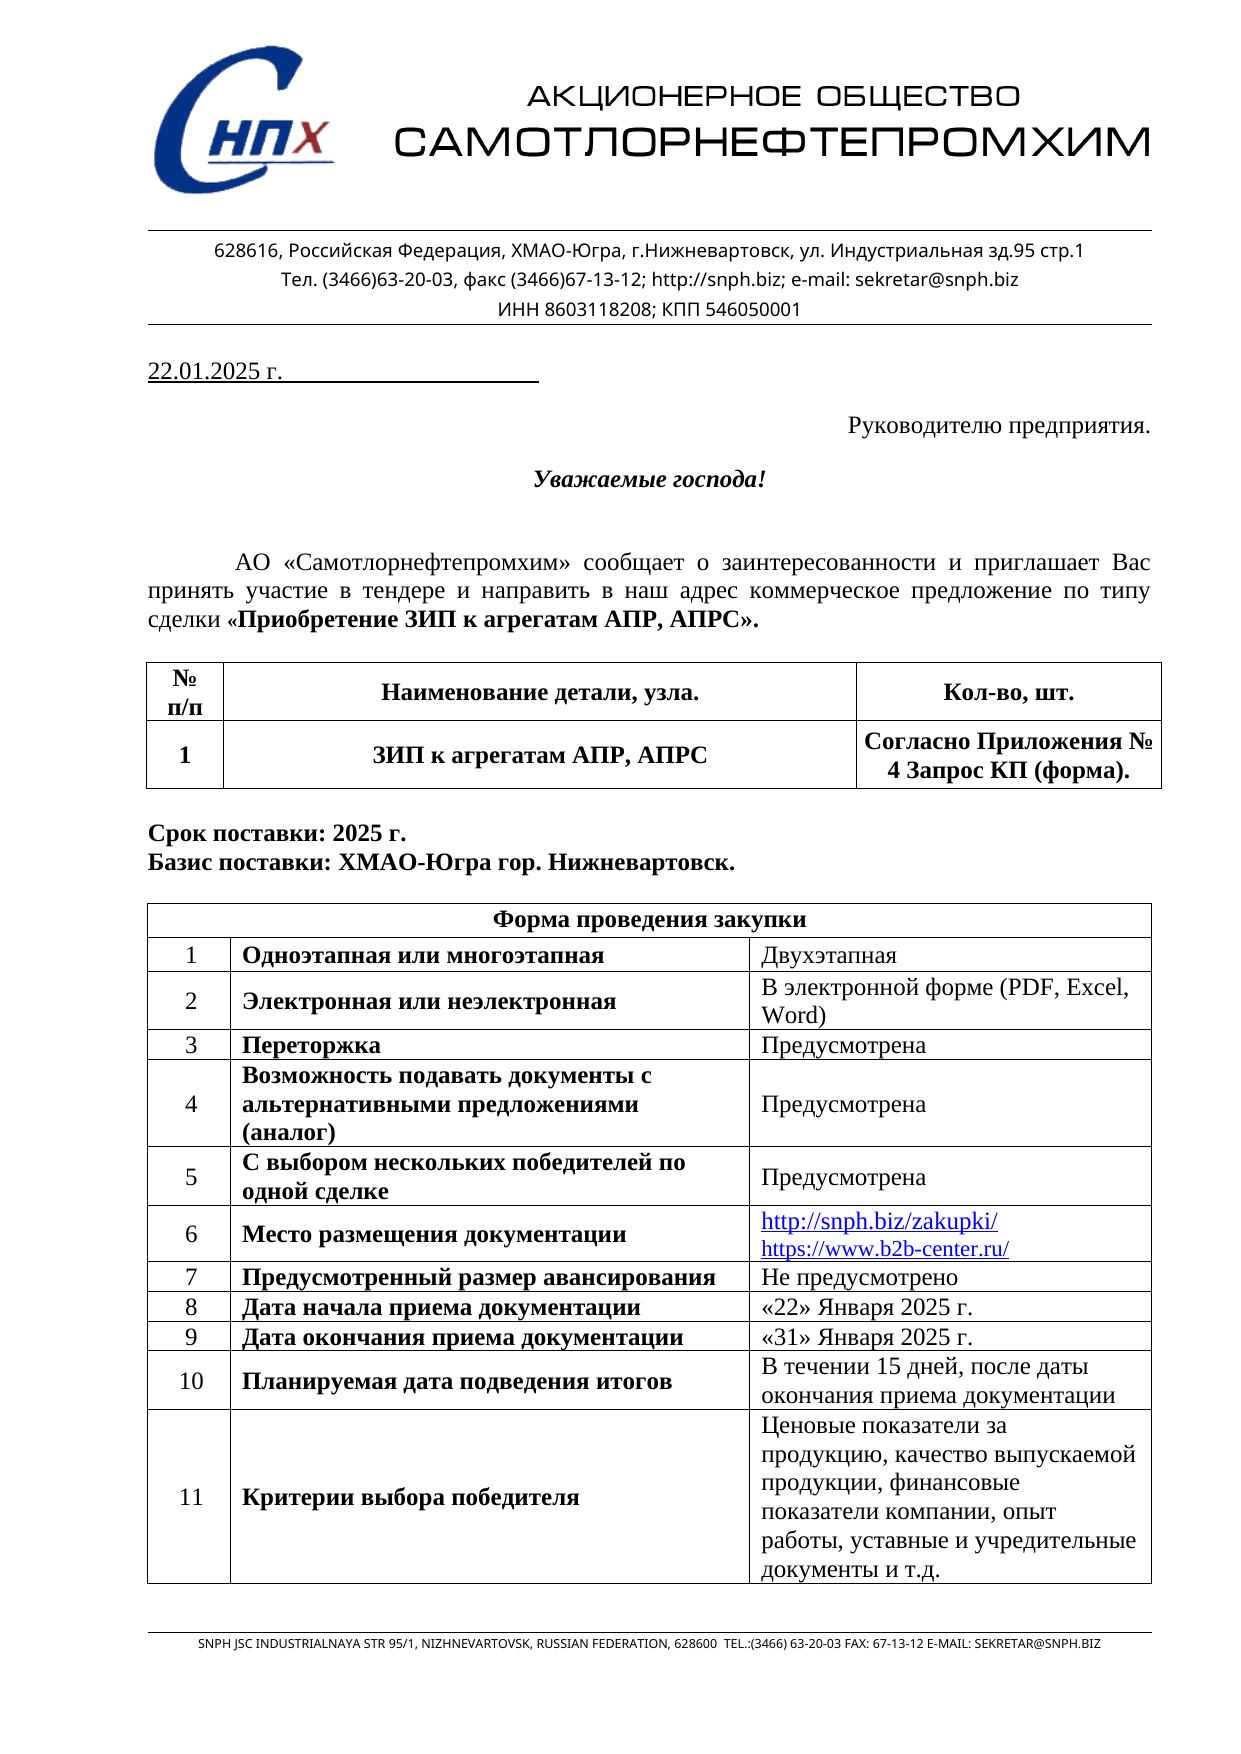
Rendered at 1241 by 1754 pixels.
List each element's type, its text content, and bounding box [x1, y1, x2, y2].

table_cell «31» Января 2025 г. [750, 1322, 1151, 1350]
table_header Наименование детали, узла. [224, 663, 856, 720]
table_cell Переторжка [231, 1030, 749, 1059]
table_cell 4 [148, 1060, 230, 1146]
text АО «Самотлорнефтепромхим» сообщает о заинтересованности и приглашает Вас принять участие в тендере и направить в наш адрес коммерческое предложение по типу сделки «Приобретение ЗИП к агрегатам АПР, АПРС». [148, 547, 1152, 633]
table_cell ЗИП к агрегатам АПР, АПРС [224, 721, 856, 788]
table_cell «22» Января 2025 г. [750, 1292, 1151, 1321]
text Уважаемые господа! [148, 464, 1152, 493]
table_cell Место размещения документации [231, 1206, 749, 1261]
table_cell 7 [148, 1262, 230, 1291]
table_cell Планируемая дата подведения итогов [231, 1351, 749, 1409]
table_cell Предусмотренный размер авансирования [231, 1262, 749, 1291]
table_cell 9 [148, 1322, 230, 1350]
table_cell Возможность подавать документы с альтернативными предложениями (аналог) [231, 1060, 749, 1146]
table_cell Дата начала приема документации [231, 1292, 749, 1321]
table_cell 2 [148, 972, 230, 1029]
table_cell С выбором нескольких победителей по одной сделке [231, 1147, 749, 1205]
table_cell В электронной форме (PDF, Excel, Word) [750, 972, 1151, 1029]
table_cell 1 [147, 721, 223, 788]
text 22.01.2025 г. [148, 356, 1152, 385]
table_cell 6 [148, 1206, 230, 1261]
table_cell В течении 15 дней, после даты окончания приема документации [750, 1351, 1151, 1409]
table_cell Согласно Приложения № 4 Запрос КП (форма). [857, 721, 1161, 788]
table_cell Предусмотрена [750, 1147, 1151, 1205]
picture [152, 45, 337, 196]
table_cell Электронная или неэлектронная [231, 972, 749, 1029]
table_cell 11 [148, 1410, 230, 1582]
table_cell http://snph.biz/zakupki/ https://www.b2b-center.ru/ [750, 1206, 1151, 1261]
table_cell Двухэтапная [750, 938, 1151, 971]
table_cell Предусмотрена [750, 1030, 1151, 1059]
table_header № п/п [147, 663, 223, 720]
text Срок поставки: 2025 г. [148, 818, 1152, 847]
table_cell Ценовые показатели за продукцию, качество выпускаемой продукции, финансовые показатели компании, опыт работы, уставные и учредительные документы и т.д. [750, 1410, 1151, 1582]
table_header Кол-во, шт. [857, 663, 1161, 720]
text Руководителю предприятия. [148, 410, 1152, 439]
table_cell Предусмотрена [750, 1060, 1151, 1146]
table_cell Одноэтапная или многоэтапная [231, 938, 749, 971]
table_cell Критерии выбора победителя [231, 1410, 749, 1582]
text Базис поставки: ХМАО-Югра гор. Нижневартовск. [148, 847, 1152, 875]
table_cell 10 [148, 1351, 230, 1409]
table_header Форма проведения закупки [148, 904, 1151, 937]
table_cell Дата окончания приема документации [231, 1322, 749, 1350]
table_cell 3 [148, 1030, 230, 1059]
table_cell 8 [148, 1292, 230, 1321]
table_cell 1 [148, 938, 230, 971]
picture [387, 54, 1167, 165]
table_cell Не предусмотрено [750, 1262, 1151, 1291]
table_cell 5 [148, 1147, 230, 1205]
